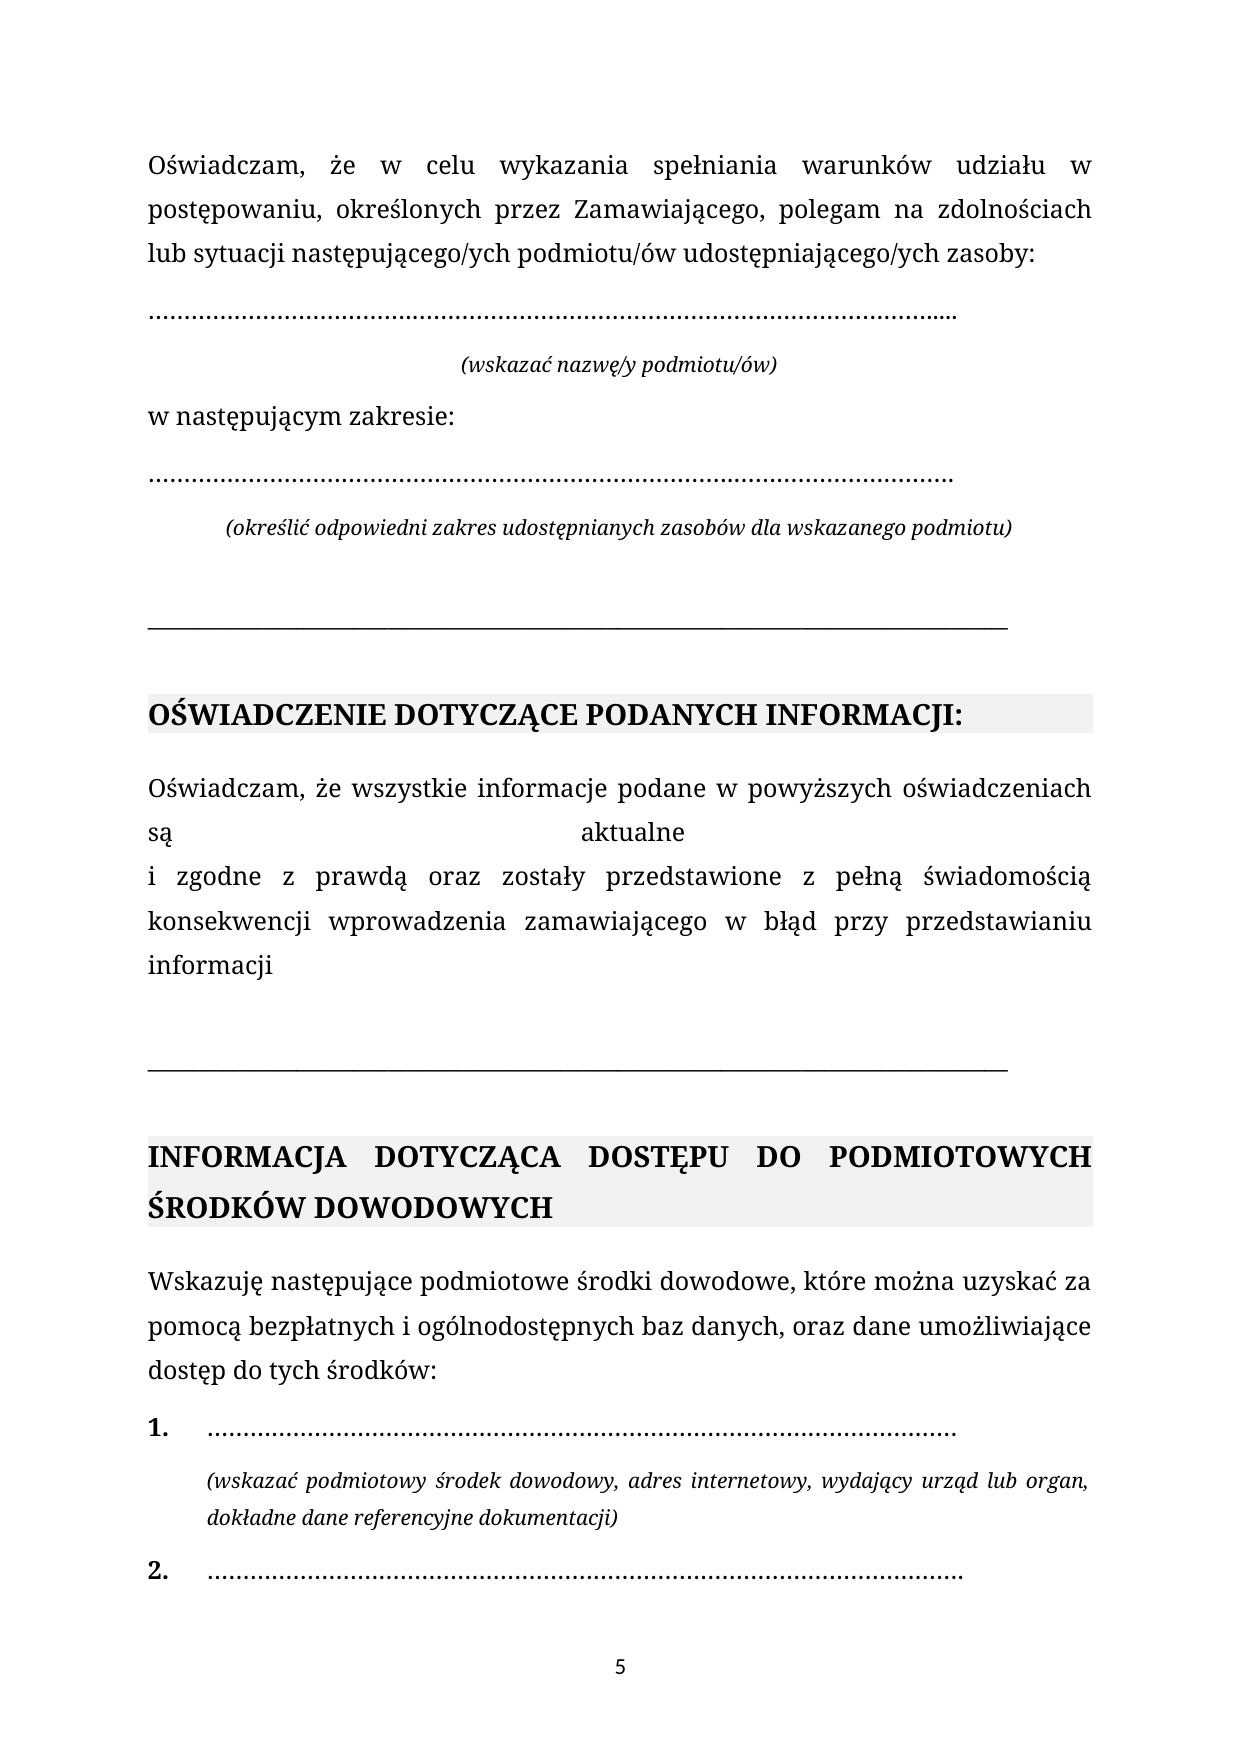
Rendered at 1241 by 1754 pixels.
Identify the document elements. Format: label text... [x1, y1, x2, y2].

text ……………………………………………………………………….…………………………. [148, 456, 1093, 490]
list ……………………………………………………………………………………………. [148, 1552, 1093, 1586]
list ___________________________________________________________________________ [148, 599, 1093, 633]
text Oświadczam, że wszystkie informacje podane w powyższych oświadczeniach są aktualne i zgodne z prawdą oraz zostały przedstawione z pełną świadomością konsekwencji wprowadzenia zamawiającego w błąd przy przedstawianiu informacji [148, 770, 1093, 981]
text (wskazać nazwę/y podmiotu/ów) [148, 350, 1093, 378]
text Oświadczam, że w celu wykazania spełniania warunków udziału w postępowaniu, określonych przez Zamawiającego, polegam na zdolnościach lub sytuacji następującego/ych podmiotu/ów udostępniającego/ych zasoby: [148, 148, 1093, 270]
text Wskazuję następujące podmiotowe środki dowodowe, które można uzyskać za pomocą bezpłatnych i ogólnodostępnych baz danych, oraz dane umożliwiające dostęp do tych środków: [148, 1264, 1093, 1387]
text OŚWIADCZENIE DOTYCZĄCE PODANYCH INFORMACJI: [148, 694, 1093, 733]
text w następującym zakresie: [148, 399, 1093, 433]
text ……………………………….………………………………………………………………..... [148, 293, 1093, 327]
list ___________________________________________________________________________ [148, 1042, 1093, 1076]
list (określić odpowiedni zakres udostępnianych zasobów dla wskazanego podmiotu) [148, 513, 1093, 541]
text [207, 1466, 1093, 1531]
text INFORMACJA DOTYCZĄCA DOSTĘPU DO PODMIOTOWYCH ŚRODKÓW DOWODOWYCH [148, 1136, 1093, 1227]
list …………………………………………………………………………………………… [148, 1409, 1093, 1443]
